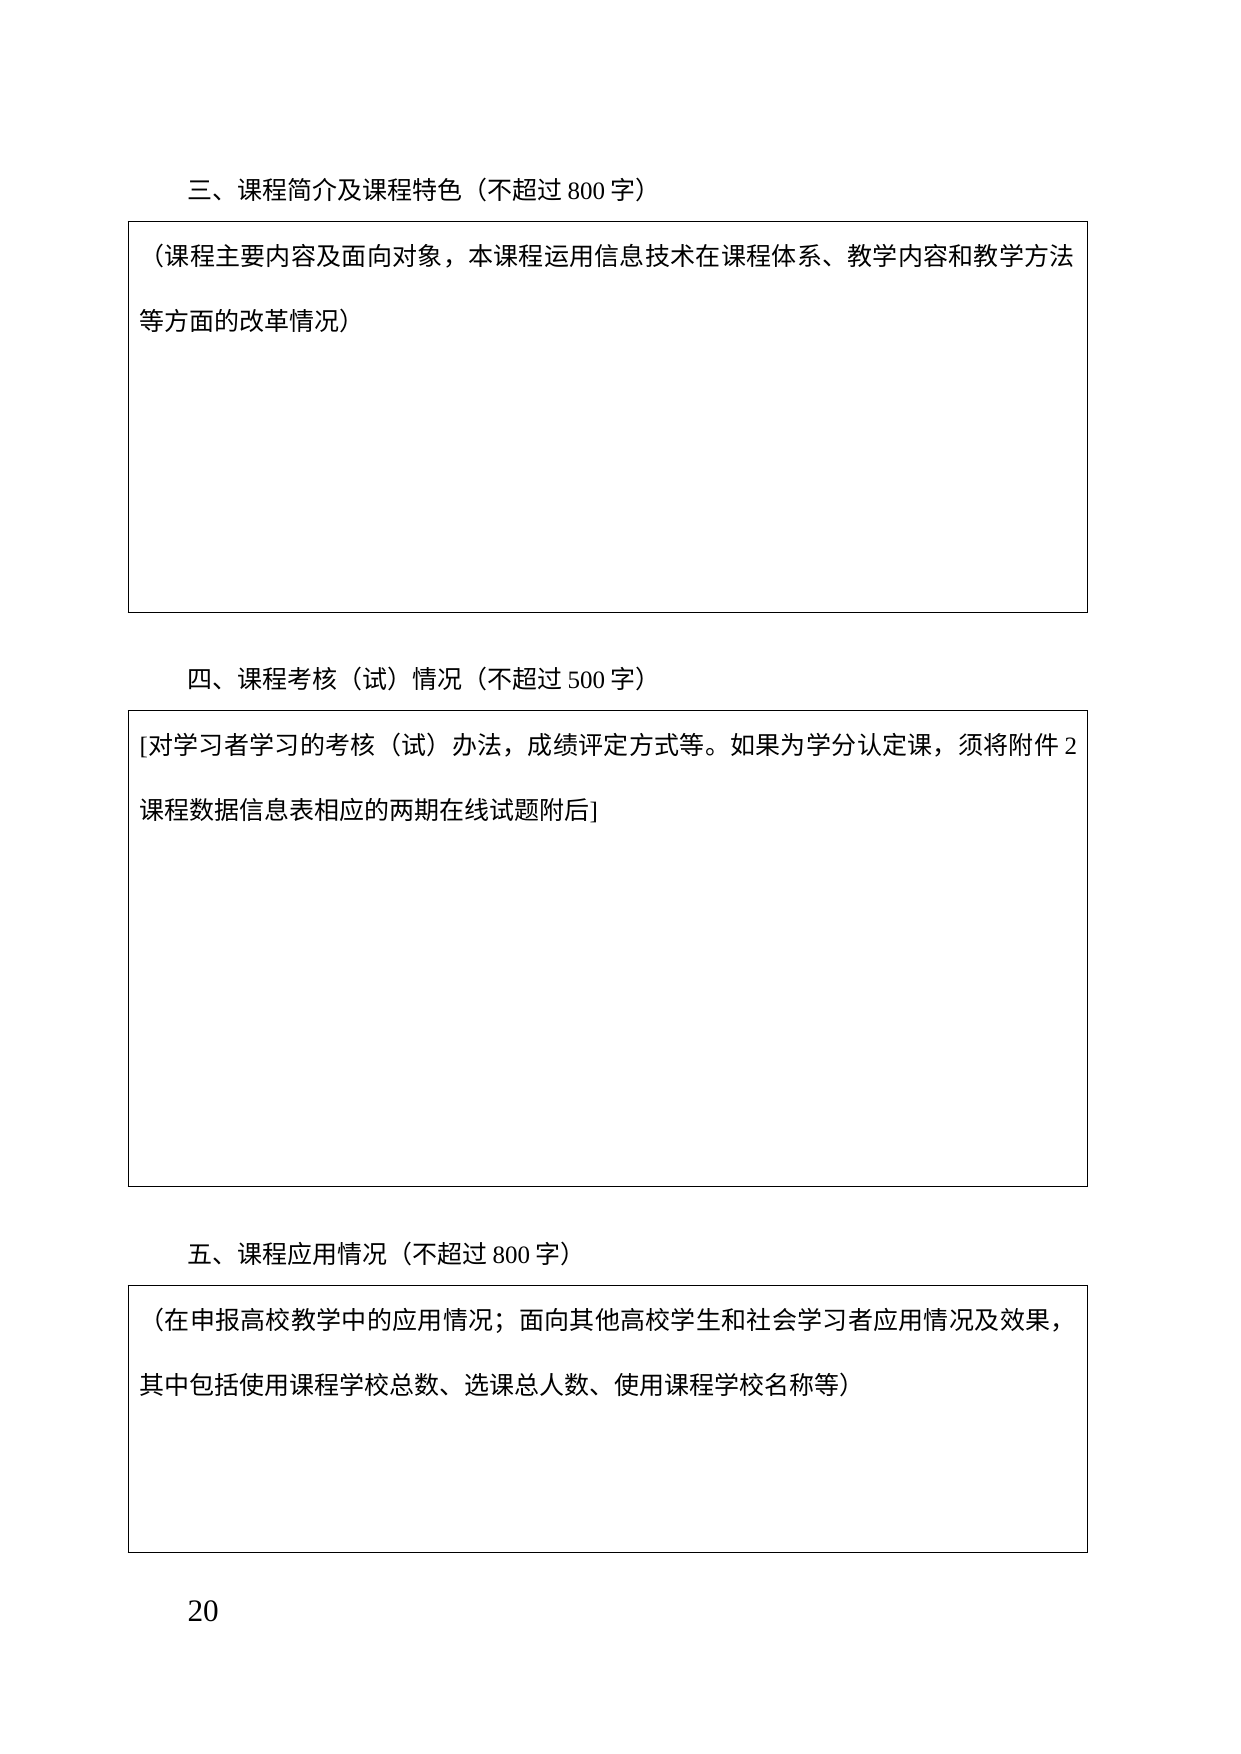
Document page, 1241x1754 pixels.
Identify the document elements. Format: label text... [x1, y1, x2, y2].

text 三、课程简介及课程特色（不超过800字） [187, 156, 1053, 221]
table_header （课程主要内容及面向对象，本课程运用信息技术在课程体系、教学内容和教学方法等方面的改革情况） [129, 222, 1087, 612]
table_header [129, 1286, 1087, 1552]
table_header [对学习者学习的考核（试）办法，成绩评定方式等。如果为学分认定课，须将附件2课程数据信息表相应的两期在线试题附后] [129, 711, 1087, 1186]
text 五、课程应用情况（不超过800字） [187, 1220, 1053, 1285]
text 四、课程考核（试）情况（不超过500字） [187, 645, 1053, 710]
